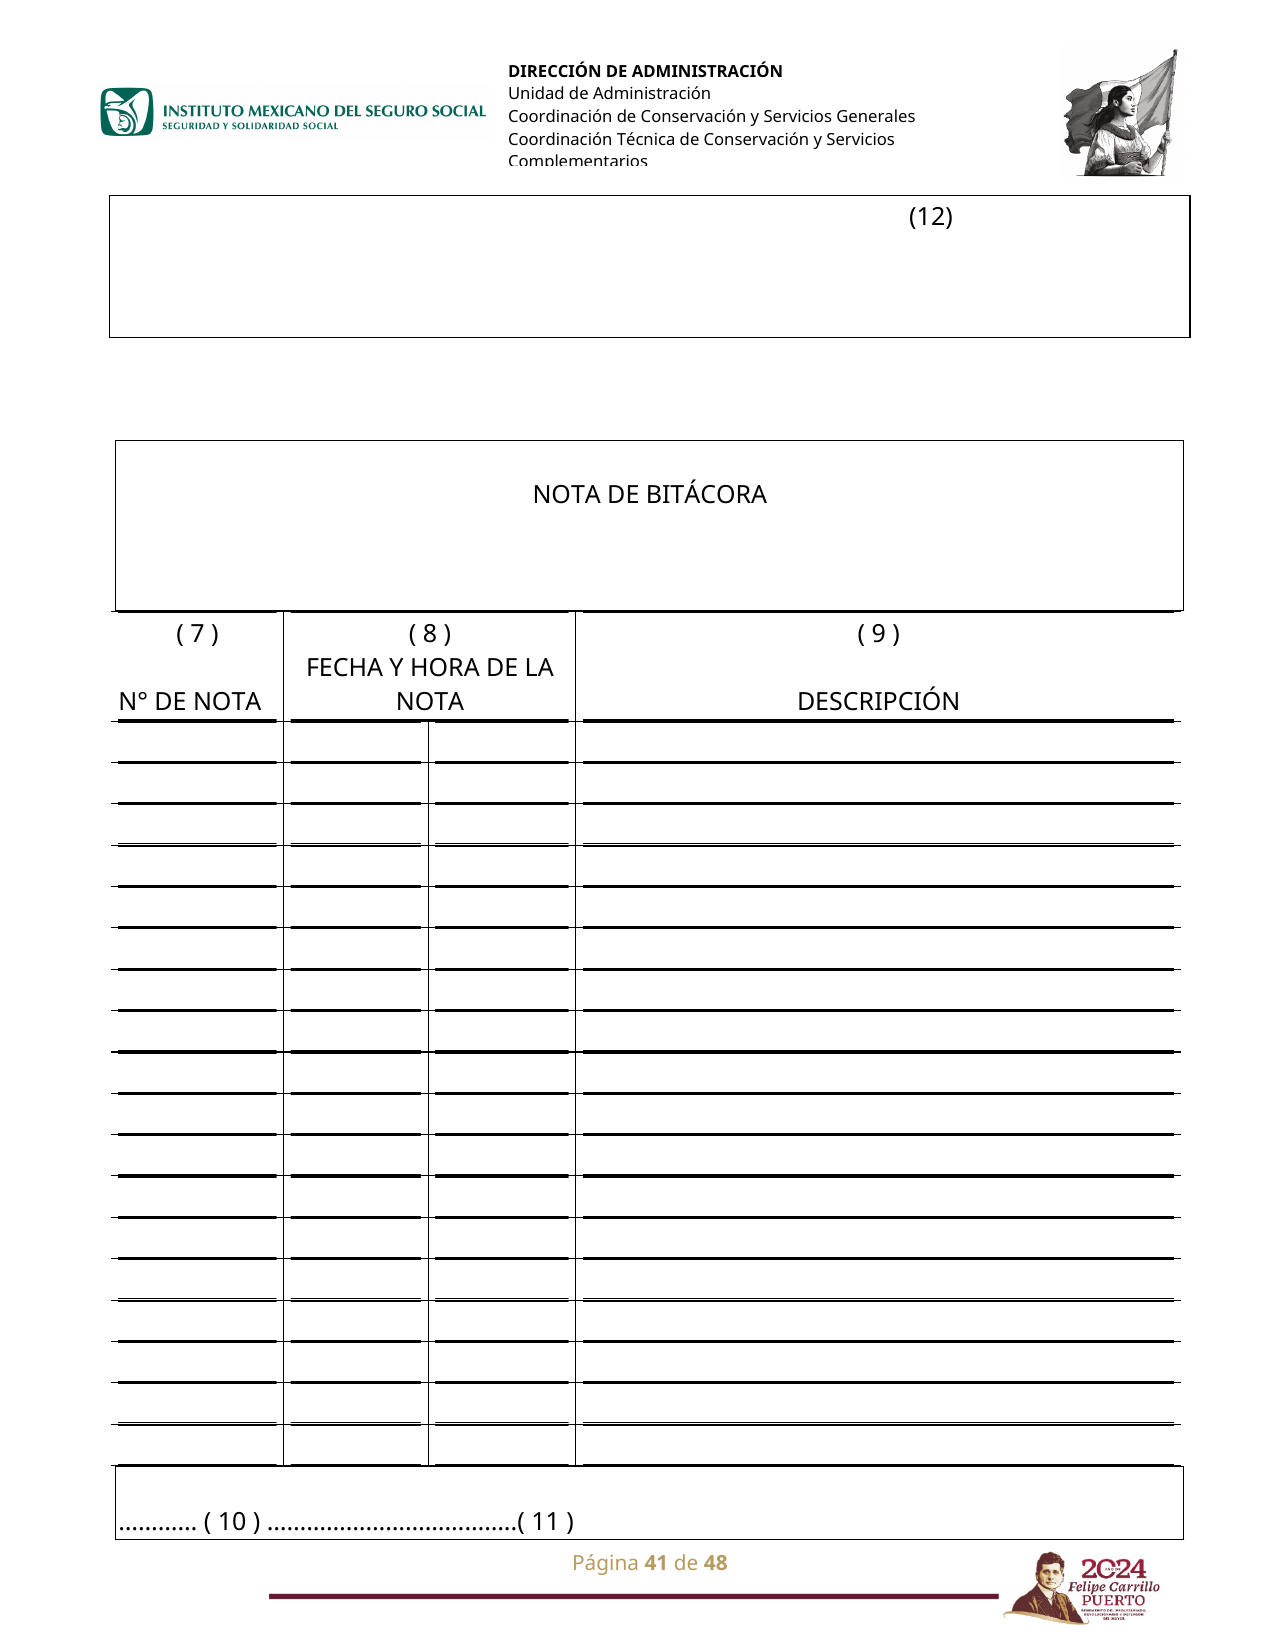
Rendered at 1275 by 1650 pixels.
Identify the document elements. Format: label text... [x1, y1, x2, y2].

text NOTA DE BITÁCORA [118, 477, 1181, 511]
table_cell [429, 1176, 575, 1217]
table_cell [576, 1425, 1181, 1465]
table_cell [284, 722, 428, 762]
table_cell [111, 1218, 283, 1258]
table_cell [284, 887, 428, 927]
table_cell [111, 887, 283, 927]
table_cell [576, 1259, 1181, 1299]
table_cell [576, 1094, 1181, 1134]
table_cell [576, 887, 1181, 927]
table_cell [111, 722, 283, 762]
table_cell [284, 1342, 428, 1382]
table_cell [284, 1301, 428, 1341]
table_cell [429, 1342, 575, 1382]
table_cell [576, 1053, 1181, 1093]
table_cell [111, 846, 283, 886]
table_cell [576, 1301, 1181, 1341]
picture [94, 83, 495, 141]
table_header ( 9 ) DESCRIPCIÓN [576, 612, 1181, 721]
table_cell [111, 1176, 283, 1217]
table_cell [429, 970, 575, 1010]
table_cell [429, 1135, 575, 1175]
table_cell [111, 763, 283, 803]
table_cell [576, 970, 1181, 1010]
text (12) [110, 196, 1189, 232]
table_cell [429, 928, 575, 969]
table_cell [576, 722, 1181, 762]
table_cell [429, 804, 575, 844]
table_cell [576, 1342, 1181, 1382]
table_cell [284, 804, 428, 844]
table_cell [576, 1218, 1181, 1258]
table_cell [284, 1011, 428, 1051]
picture [255, 1540, 1168, 1631]
table_cell [111, 1094, 283, 1134]
table_cell [111, 1011, 283, 1051]
table_cell [284, 763, 428, 803]
table_cell [429, 722, 575, 762]
table_cell [284, 928, 428, 969]
table_cell [576, 1383, 1181, 1423]
table_cell [576, 1176, 1181, 1217]
table_cell [576, 1011, 1181, 1051]
table_cell [429, 1259, 575, 1299]
table_cell [111, 804, 283, 844]
table_cell [111, 1383, 283, 1423]
table_cell [429, 846, 575, 886]
table_cell [429, 763, 575, 803]
table_cell [576, 804, 1181, 844]
table_cell [284, 1053, 428, 1093]
table_cell [284, 846, 428, 886]
table_cell [111, 1259, 283, 1299]
table_cell [111, 928, 283, 969]
table_cell [284, 1218, 428, 1258]
table_cell [111, 1053, 283, 1093]
table_cell [284, 1135, 428, 1175]
table_cell [284, 1383, 428, 1423]
table_cell [429, 1218, 575, 1258]
table_cell [429, 1383, 575, 1423]
table_cell [429, 1301, 575, 1341]
table_cell [576, 928, 1181, 969]
table_cell [429, 1425, 575, 1465]
table_cell [429, 887, 575, 927]
table_cell [576, 763, 1181, 803]
table_cell [284, 1259, 428, 1299]
table_cell [576, 1135, 1181, 1175]
table_cell [111, 970, 283, 1010]
table_header ( 7 ) N° DE NOTA [111, 612, 283, 721]
table_header ( 8 ) FECHA Y HORA DE LA NOTA [284, 612, 575, 721]
table_cell [111, 1342, 283, 1382]
table_cell [284, 1425, 428, 1465]
table_cell [284, 1176, 428, 1217]
table_cell [429, 1011, 575, 1051]
table_cell [429, 1053, 575, 1093]
table_cell [429, 1094, 575, 1134]
table_cell [576, 846, 1181, 886]
picture [1058, 42, 1189, 183]
table_cell [284, 1094, 428, 1134]
text ………… ( 10 ) ………………………………..( 11 ) [116, 1500, 1183, 1539]
table_cell [111, 1301, 283, 1341]
table_cell [111, 1425, 283, 1465]
table_cell [284, 970, 428, 1010]
table_cell [111, 1135, 283, 1175]
